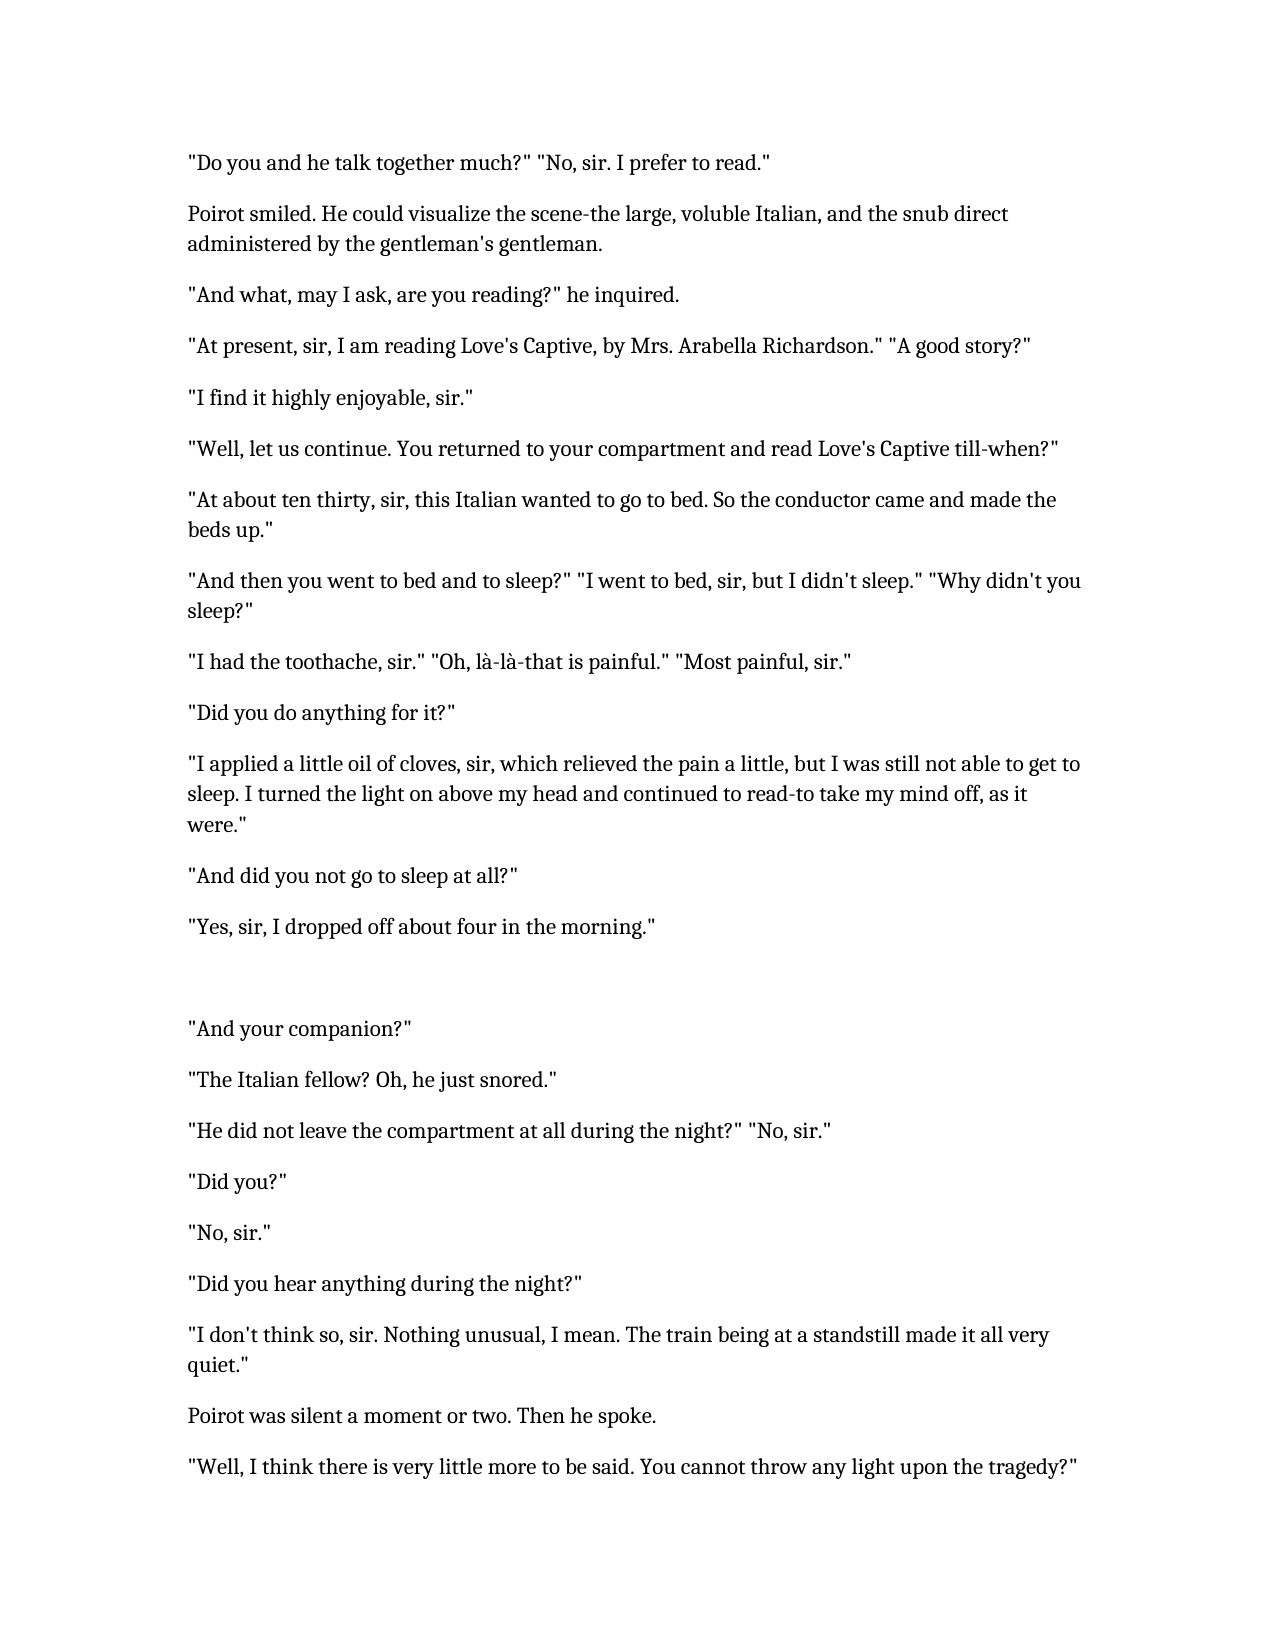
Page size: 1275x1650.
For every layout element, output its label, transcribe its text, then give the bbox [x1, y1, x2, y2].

text "Did you hear anything during the night?" [187, 1271, 1087, 1297]
text "The Italian fellow? Oh, he just snored." [187, 1067, 1087, 1093]
text "And your companion?" [187, 1016, 1087, 1042]
text Poirot smiled. He could visualize the scene-the large, voluble Italian, and the snub direct administered by the gentleman's gentleman. [187, 201, 1087, 258]
text Poirot was silent a moment or two. Then he spoke. [187, 1403, 1087, 1429]
text "And what, may I ask, are you reading?" he inquired. [187, 282, 1087, 309]
text "Did you?" [187, 1169, 1087, 1195]
text "Yes, sir, I dropped off about four in the morning." [187, 913, 1087, 940]
text "I find it highly enjoyable, sir." [187, 384, 1087, 411]
text "Well, I think there is very little more to be said. You cannot throw any light upon the tragedy?" [187, 1454, 1087, 1481]
text "And did you not go to sleep at all?" [187, 862, 1087, 889]
text "I don't think so, sir. Nothing unusual, I mean. The train being at a standstill made it all very quiet." [187, 1322, 1087, 1378]
text "He did not leave the compartment at all during the night?" "No, sir." [187, 1118, 1087, 1144]
text "No, sir." [187, 1220, 1087, 1246]
text "Did you do anything for it?" [187, 700, 1087, 726]
text "At present, sir, I am reading Love's Captive, by Mrs. Arabella Richardson." "A good story?" [187, 333, 1087, 360]
text "At about ten thirty, sir, this Italian wanted to go to bed. So the conductor came and made the beds up." [187, 486, 1087, 543]
text "I applied a little oil of cloves, sir, which relieved the pain a little, but I was still not able to get to sleep. I turned the light on above my head and continued to read-to take my mind off, as it were." [187, 751, 1087, 838]
text "Do you and he talk together much?" "No, sir. I prefer to read." [187, 150, 1087, 176]
text "And then you went to bed and to sleep?" "I went to bed, sir, but I didn't sleep." "Why didn't you sleep?" [187, 568, 1087, 624]
text "I had the toothache, sir." "Oh, là-là-that is painful." "Most painful, sir." [187, 649, 1087, 675]
text "Well, let us continue. You returned to your compartment and read Love's Captive till-when?" [187, 435, 1087, 462]
